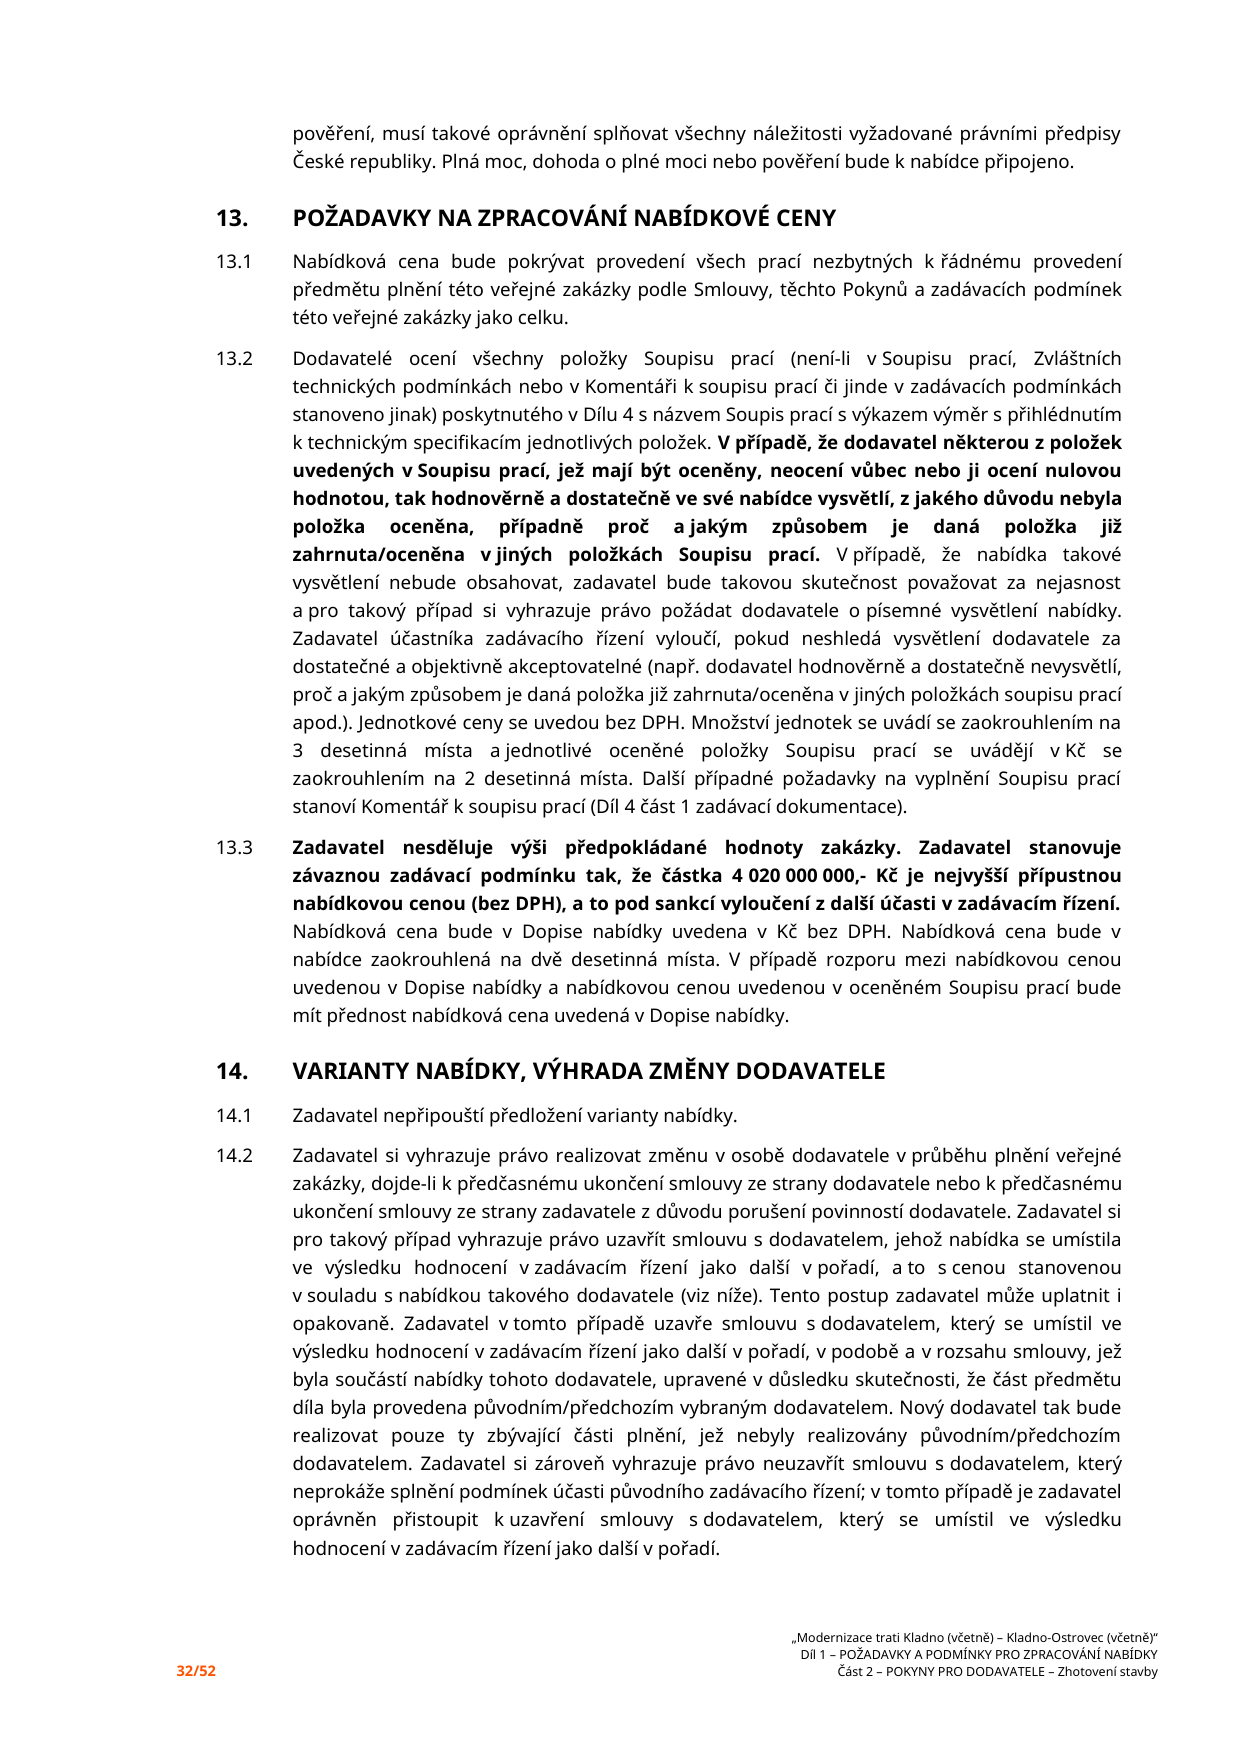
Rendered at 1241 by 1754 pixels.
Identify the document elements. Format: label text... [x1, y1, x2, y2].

text Zadavatel si vyhrazuje právo realizovat změnu v osobě dodavatele v průběhu plnění veřejné zakázky, dojde-li k předčasnému ukončení smlouvy ze strany dodavatele nebo k předčasnému ukončení smlouvy ze strany zadavatele z důvodu porušení povinností dodavatele. Zadavatel si pro takový případ vyhrazuje právo uzavřít smlouvu s dodavatelem, jehož nabídka se umístila ve výsledku hodnocení v zadávacím řízení jako další v pořadí, a to s cenou stanovenou v souladu s nabídkou takového dodavatele (viz níže). Tento postup zadavatel může uplatnit i opakovaně. Zadavatel v tomto případě uzavře smlouvu s dodavatelem, který se umístil ve výsledku hodnocení v zadávacím řízení jako další v pořadí, v podobě a v rozsahu smlouvy, jež byla součástí nabídky tohoto dodavatele, upravené v důsledku skutečnosti, že část předmětu díla byla provedena původním/předchozím vybraným dodavatelem. Nový dodavatel tak bude realizovat pouze ty zbývající části plnění, jež nebyly realizovány původním/předchozím dodavatelem. Zadavatel si zároveň vyhrazuje právo neuzavřít smlouvu s dodavatelem, který neprokáže splnění podmínek účasti původního zadávacího řízení; v tomto případě je zadavatel oprávněn přistoupit k uzavření smlouvy s dodavatelem, který se umístil ve výsledku hodnocení v zadávacím řízení jako další v pořadí. [216, 1142, 1122, 1560]
text VARIANTY NABÍDKY, VÝHRADA ZMĚNY DODAVATELE [216, 1055, 1122, 1086]
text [216, 121, 1122, 174]
text Zadavatel nepřipouští předložení varianty nabídky. [216, 1102, 1122, 1127]
text Nabídková cena bude pokrývat provedení všech prací nezbytných k řádnému provedení předmětu plnění této veřejné zakázky podle Smlouvy, těchto Pokynů a zadávacích podmínek této veřejné zakázky jako celku. [216, 248, 1122, 330]
text POŽADAVKY NA ZPRACOVÁNÍ NABÍDKOVÉ CENY [216, 202, 1122, 233]
text Dodavatelé ocení všechny položky Soupisu prací (není-li v Soupisu prací, Zvláštních technických podmínkách nebo v Komentáři k soupisu prací či jinde v zadávacích podmínkách stanoveno jinak) poskytnutého v Dílu 4 s názvem Soupis prací s výkazem výměr s přihlédnutím k technickým specifikacím jednotlivých položek. V případě, že dodavatel některou z položek uvedených v Soupisu prací, jež mají být oceněny, neocení vůbec nebo ji ocení nulovou hodnotou, tak hodnověrně a dostatečně ve své nabídce vysvětlí, z jakého důvodu nebyla položka oceněna, případně proč a jakým způsobem je daná položka již zahrnuta/oceněna v jiných položkách Soupisu prací. V případě, že nabídka takové vysvětlení nebude obsahovat, zadavatel bude takovou skutečnost považovat za nejasnost a pro takový případ si vyhrazuje právo požádat dodavatele o písemné vysvětlení nabídky. Zadavatel účastníka zadávacího řízení vyloučí, pokud neshledá vysvětlení dodavatele za dostatečné a objektivně akceptovatelné (např. dodavatel hodnověrně a dostatečně nevysvětlí, proč a jakým způsobem je daná položka již zahrnuta/oceněna v jiných položkách soupisu prací apod.). Jednotkové ceny se uvedou bez DPH. Množství jednotek se uvádí se zaokrouhlením na 3 desetinná místa a jednotlivé oceněné položky Soupisu prací se uvádějí v Kč se zaokrouhlením na 2 desetinná místa. Další případné požadavky na vyplnění Soupisu prací stanoví Komentář k soupisu prací (Díl 4 část 1 zadávací dokumentace). [216, 345, 1122, 819]
text Zadavatel nesděluje výši předpokládané hodnoty zakázky. Zadavatel stanovuje závaznou zadávací podmínku tak, že částka 4 020 000 000,- Kč je nejvyšší přípustnou nabídkovou cenou (bez DPH), a to pod sankcí vyloučení z další účasti v zadávacím řízení. Nabídková cena bude v Dopise nabídky uvedena v Kč bez DPH. Nabídková cena bude v nabídce zaokrouhlená na dvě desetinná místa. V případě rozporu mezi nabídkovou cenou uvedenou v Dopise nabídky a nabídkovou cenou uvedenou v oceněném Soupisu prací bude mít přednost nabídková cena uvedená v Dopise nabídky. [216, 834, 1122, 1028]
